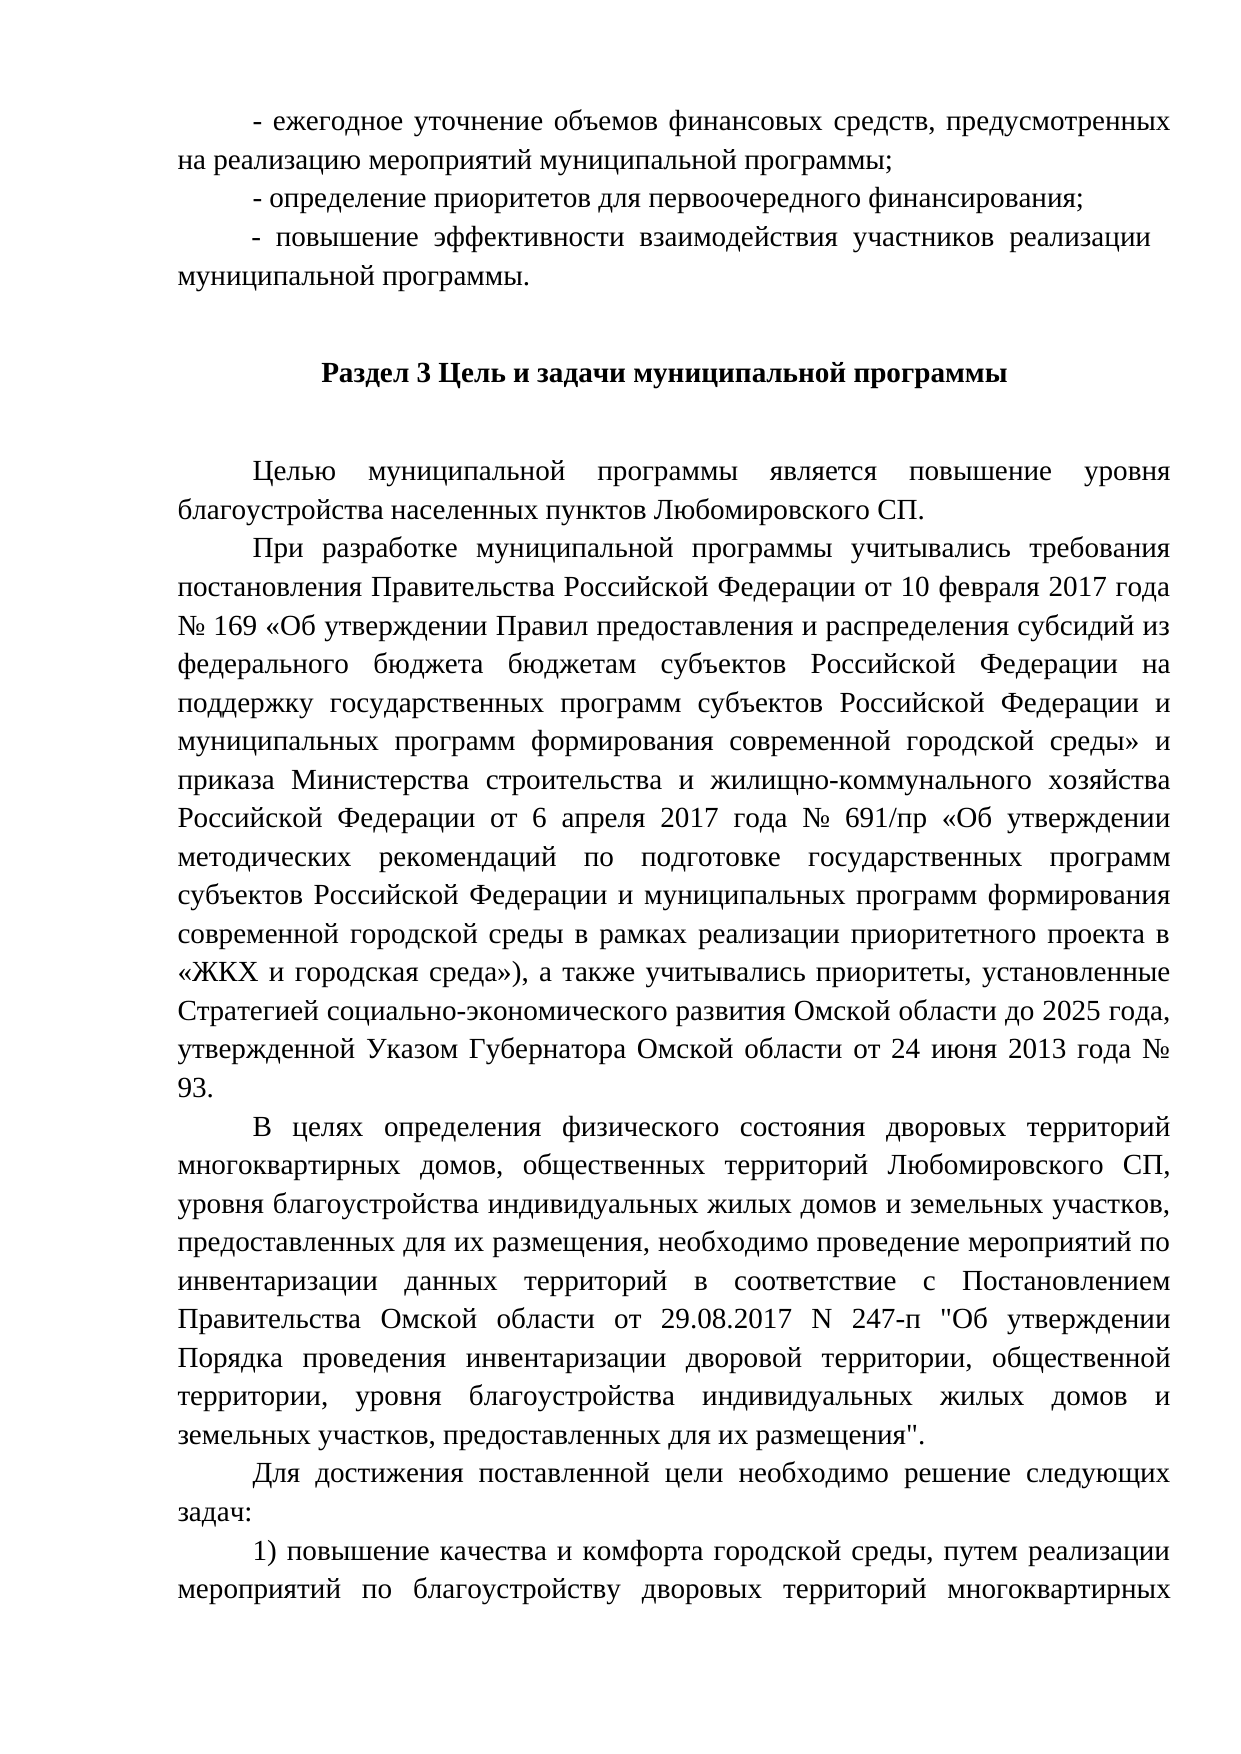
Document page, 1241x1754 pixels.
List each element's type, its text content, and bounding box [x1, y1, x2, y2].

text - определение приоритетов для первоочередного финансирования; [177, 181, 1171, 214]
text Раздел 3 Цель и задачи муниципальной программы [177, 356, 1152, 389]
text Для достижения поставленной цели необходимо решение следующих задач: [177, 1456, 1171, 1528]
text В целях определения физического состояния дворовых территорий многоквартирных домов, общественных территорий Любомировского СП, уровня благоустройства индивидуальных жилых домов и земельных участков, предоставленных для их размещения, необходимо проведение мероприятий по инвентаризации данных территорий в соответствие с Постановлением Правительства Омской области от 29.08.2017 N 247-п "Об утверждении Порядка проведения инвентаризации дворовой территории, общественной территории, уровня благоустройства индивидуальных жилых домов и земельных участков, предоставленных для их размещения". [177, 1109, 1171, 1451]
text - повышение эффективности взаимодействия участников реализации муниципальной программы. [177, 219, 1152, 291]
text Целью муниципальной программы является повышение уровня благоустройства населенных пунктов Любомировского СП. [177, 453, 1171, 526]
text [177, 1533, 1171, 1605]
text При разработке муниципальной программы учитывались требования постановления Правительства Российской Федерации от 10 февраля 2017 года № 169 «Об утверждении Правил предоставления и распределения субсидий из федерального бюджета бюджетам субъектов Российской Федерации на поддержку государственных программ субъектов Российской Федерации и муниципальных программ формирования современной городской среды» и приказа Министерства строительства и жилищно-коммунального хозяйства Российской Федерации от 6 апреля 2017 года № 691/пр «Об утверждении методических рекомендаций по подготовке государственных программ субъектов Российской Федерации и муниципальных программ формирования современной городской среды в рамках реализации приоритетного проекта в «ЖКХ и городская среда»), а также учитывались приоритеты, установленные Стратегией социально-экономического развития Омской области до 2025 года, утвержденной Указом Губернатора Омской области от 24 июня 2013 года № 93. [177, 531, 1171, 1104]
text - ежегодное уточнение объемов финансовых средств, предусмотренных на реализацию мероприятий муниципальной программы; [177, 103, 1171, 176]
